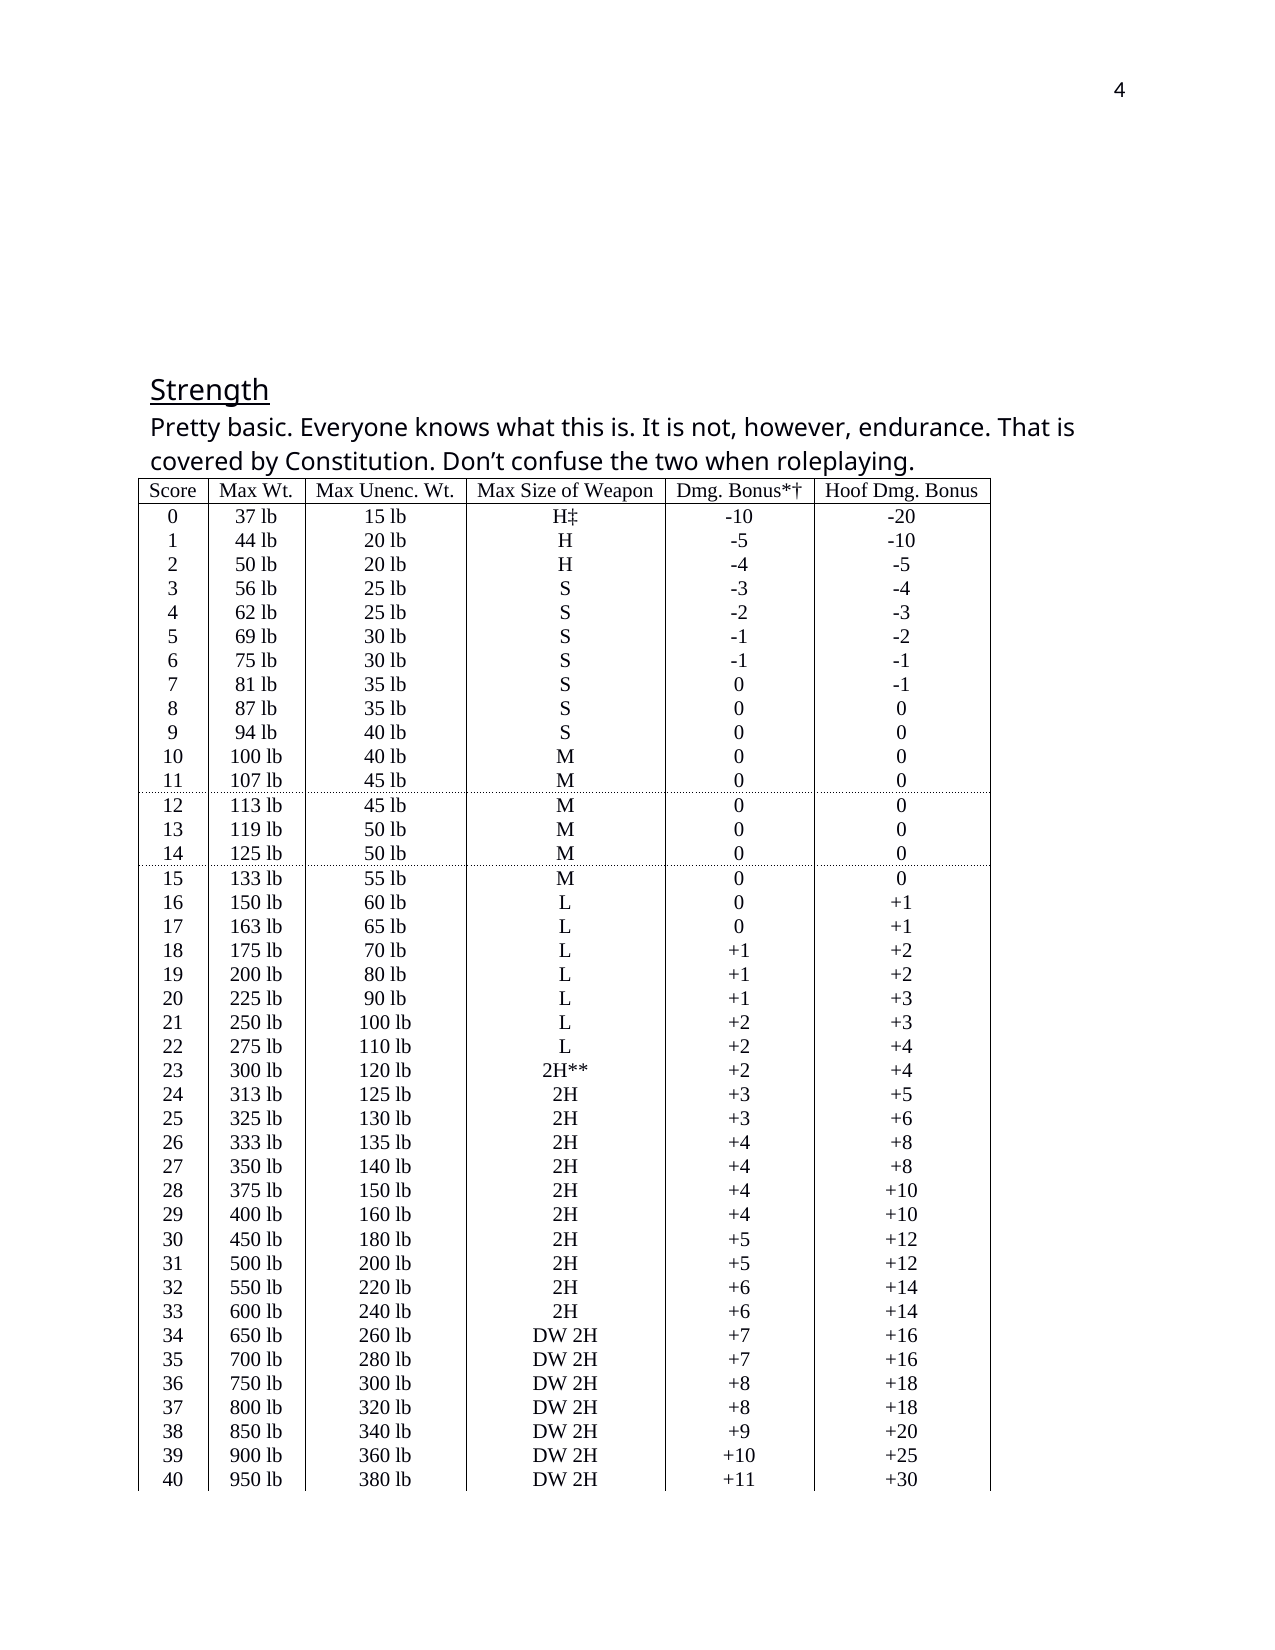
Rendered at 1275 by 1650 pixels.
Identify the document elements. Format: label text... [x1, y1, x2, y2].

table_cell +20 [815, 1419, 990, 1443]
table_cell +8 [666, 1395, 814, 1419]
table_cell 120 lb [306, 1058, 466, 1082]
table_cell 3 [139, 576, 208, 600]
table_cell -1 [666, 648, 814, 672]
table_cell H [467, 552, 665, 576]
table_cell 260 lb [306, 1323, 466, 1347]
table_cell DW 2H [467, 1467, 665, 1491]
table_cell M [467, 817, 665, 841]
table_cell 33 [139, 1299, 208, 1323]
table_cell 39 [139, 1443, 208, 1467]
table_cell -3 [815, 600, 990, 624]
table_cell 2H [467, 1251, 665, 1274]
table_cell 69 lb [209, 624, 305, 648]
table_cell 0 [666, 696, 814, 720]
table_cell 0 [666, 768, 814, 792]
table_cell +3 [815, 986, 990, 1010]
table_cell 38 [139, 1419, 208, 1443]
table_cell 0 [815, 696, 990, 720]
table_cell 23 [139, 1058, 208, 1082]
table_cell -1 [815, 648, 990, 672]
table_cell DW 2H [467, 1419, 665, 1443]
table_cell 2H [467, 1226, 665, 1251]
table_cell 10 [139, 744, 208, 768]
table_cell 280 lb [306, 1347, 466, 1371]
table_cell +4 [666, 1203, 814, 1226]
table_cell 35 [139, 1347, 208, 1371]
table_cell 2H [467, 1130, 665, 1154]
table_cell +7 [666, 1323, 814, 1347]
table_cell L [467, 890, 665, 914]
table_cell +16 [815, 1347, 990, 1371]
table_cell 60 lb [306, 890, 466, 914]
table_cell DW 2H [467, 1347, 665, 1371]
table_cell 0 [815, 768, 990, 792]
table_cell 140 lb [306, 1154, 466, 1178]
table_cell 220 lb [306, 1275, 466, 1299]
table_cell +1 [666, 962, 814, 986]
table_cell -4 [815, 576, 990, 600]
table_cell 2H [467, 1106, 665, 1130]
table_cell 119 lb [209, 817, 305, 841]
table_cell L [467, 1034, 665, 1058]
table_cell 107 lb [209, 768, 305, 792]
table_cell 35 lb [306, 672, 466, 696]
table_cell 24 [139, 1082, 208, 1106]
table_cell -4 [666, 552, 814, 576]
table_cell 50 lb [209, 552, 305, 576]
table_cell +5 [815, 1082, 990, 1106]
table_cell L [467, 938, 665, 962]
table_cell 150 lb [306, 1178, 466, 1202]
table_cell 175 lb [209, 938, 305, 962]
table_cell +16 [815, 1323, 990, 1347]
table_cell 70 lb [306, 938, 466, 962]
table_cell S [467, 624, 665, 648]
table_cell +8 [666, 1371, 814, 1395]
table_cell +2 [666, 1034, 814, 1058]
table_cell 17 [139, 914, 208, 938]
table_cell 225 lb [209, 986, 305, 1010]
table_cell 50 lb [306, 841, 466, 865]
table_header Hoof Dmg. Bonus [815, 479, 990, 502]
table_cell S [467, 600, 665, 624]
table_cell 550 lb [209, 1275, 305, 1299]
table_cell 0 [666, 817, 814, 841]
table_header Max Wt. [209, 479, 305, 502]
table_cell 800 lb [209, 1395, 305, 1419]
table_cell 11 [139, 768, 208, 792]
table_cell 135 lb [306, 1130, 466, 1154]
table_cell +8 [815, 1130, 990, 1154]
table_cell +2 [666, 1010, 814, 1034]
table_cell +3 [815, 1010, 990, 1034]
table_cell +5 [666, 1251, 814, 1274]
table_cell +18 [815, 1371, 990, 1395]
table_cell 2H [467, 1178, 665, 1202]
table_cell +4 [666, 1178, 814, 1202]
table_cell 8 [139, 696, 208, 720]
table_cell 0 [666, 744, 814, 768]
table_cell 0 [815, 720, 990, 744]
table_cell -20 [815, 504, 990, 528]
table_cell 1 [139, 528, 208, 552]
table_cell 15 [139, 865, 208, 889]
table_cell 56 lb [209, 576, 305, 600]
table_cell L [467, 1010, 665, 1034]
table_cell 16 [139, 890, 208, 914]
table_cell 500 lb [209, 1251, 305, 1274]
table_cell 27 [139, 1154, 208, 1178]
table_cell +9 [666, 1419, 814, 1443]
table_cell +8 [815, 1154, 990, 1178]
table_cell 360 lb [306, 1443, 466, 1467]
table_cell 200 lb [209, 962, 305, 986]
table_cell 44 lb [209, 528, 305, 552]
table_header Dmg. Bonus*† [666, 479, 814, 502]
table_cell 21 [139, 1010, 208, 1034]
table_cell 380 lb [306, 1467, 466, 1491]
table_header Max Size of Weapon [467, 479, 665, 502]
table_cell M [467, 841, 665, 865]
table_cell 300 lb [209, 1058, 305, 1082]
table_cell +6 [666, 1299, 814, 1323]
table_cell -5 [666, 528, 814, 552]
table_cell +1 [666, 986, 814, 1010]
table_cell 20 lb [306, 552, 466, 576]
table_cell 80 lb [306, 962, 466, 986]
table_cell 29 [139, 1203, 208, 1226]
table_cell 20 [139, 986, 208, 1010]
table_cell 37 lb [209, 504, 305, 528]
table_cell 0 [815, 744, 990, 768]
text Strength [150, 369, 1125, 409]
table_cell -3 [666, 576, 814, 600]
table_cell +6 [815, 1106, 990, 1130]
table_cell 125 lb [209, 841, 305, 865]
table_cell +3 [666, 1082, 814, 1106]
table_cell S [467, 720, 665, 744]
table_cell S [467, 648, 665, 672]
table_cell -5 [815, 552, 990, 576]
table_cell 0 [666, 792, 814, 817]
table_cell DW 2H [467, 1443, 665, 1467]
table_cell 250 lb [209, 1010, 305, 1034]
table_cell 45 lb [306, 768, 466, 792]
table_cell 35 lb [306, 696, 466, 720]
table_cell +5 [666, 1226, 814, 1251]
table_cell 2H [467, 1082, 665, 1106]
table_cell 900 lb [209, 1443, 305, 1467]
table_cell DW 2H [467, 1371, 665, 1395]
table_cell 0 [815, 817, 990, 841]
table_cell -1 [666, 624, 814, 648]
table_cell 31 [139, 1251, 208, 1274]
table_cell 313 lb [209, 1082, 305, 1106]
table_cell 30 [139, 1226, 208, 1251]
table_cell S [467, 696, 665, 720]
table_cell 30 lb [306, 624, 466, 648]
table_cell 87 lb [209, 696, 305, 720]
table_cell 0 [815, 841, 990, 865]
table_cell +10 [815, 1203, 990, 1226]
table_cell 2H [467, 1299, 665, 1323]
table_cell 300 lb [306, 1371, 466, 1395]
table_cell H‡ [467, 504, 665, 528]
table_cell +4 [815, 1034, 990, 1058]
table_cell 650 lb [209, 1323, 305, 1347]
table_cell 2H [467, 1203, 665, 1226]
table_cell L [467, 962, 665, 986]
table_cell 113 lb [209, 792, 305, 817]
table_cell 26 [139, 1130, 208, 1154]
table_cell +1 [815, 890, 990, 914]
table_cell 6 [139, 648, 208, 672]
table_cell 40 [139, 1467, 208, 1491]
table_cell -2 [815, 624, 990, 648]
table_cell 75 lb [209, 648, 305, 672]
table_cell 65 lb [306, 914, 466, 938]
table_cell 30 lb [306, 648, 466, 672]
table_cell +4 [666, 1130, 814, 1154]
table_cell 240 lb [306, 1299, 466, 1323]
table_cell DW 2H [467, 1395, 665, 1419]
table_cell 5 [139, 624, 208, 648]
table_cell +4 [666, 1154, 814, 1178]
table_cell 9 [139, 720, 208, 744]
table_cell +18 [815, 1395, 990, 1419]
table_cell M [467, 792, 665, 817]
table_cell 0 [815, 792, 990, 817]
table_cell +1 [815, 914, 990, 938]
table_cell 0 [666, 672, 814, 696]
table_cell 40 lb [306, 720, 466, 744]
table_cell 0 [666, 865, 814, 889]
table_cell 18 [139, 938, 208, 962]
table_cell 34 [139, 1323, 208, 1347]
table_cell M [467, 768, 665, 792]
table_cell +14 [815, 1299, 990, 1323]
text Pretty basic. Everyone knows what this is. It is not, however, endurance. That is covered by Constitution. Don’t confuse the two when roleplaying. [150, 409, 1125, 477]
table_cell 62 lb [209, 600, 305, 624]
table_cell +30 [815, 1467, 990, 1491]
table_cell 850 lb [209, 1419, 305, 1443]
table_cell M [467, 744, 665, 768]
table_cell 2H [467, 1154, 665, 1178]
table_cell 14 [139, 841, 208, 865]
table_cell +3 [666, 1106, 814, 1130]
table_cell 0 [666, 841, 814, 865]
table_cell +4 [815, 1058, 990, 1082]
table_cell +10 [815, 1178, 990, 1202]
table_cell 20 lb [306, 528, 466, 552]
table_cell 400 lb [209, 1203, 305, 1226]
table_cell +25 [815, 1443, 990, 1467]
table_cell L [467, 914, 665, 938]
table_header Score [139, 479, 208, 502]
table_cell 110 lb [306, 1034, 466, 1058]
table_cell 700 lb [209, 1347, 305, 1371]
table_cell 0 [815, 865, 990, 889]
table_cell 2 [139, 552, 208, 576]
table_cell S [467, 576, 665, 600]
table_cell 22 [139, 1034, 208, 1058]
table_cell 0 [666, 890, 814, 914]
table_cell 0 [666, 720, 814, 744]
table_cell 375 lb [209, 1178, 305, 1202]
table_cell 600 lb [209, 1299, 305, 1323]
table_cell S [467, 672, 665, 696]
table_cell 7 [139, 672, 208, 696]
table_cell 2H [467, 1275, 665, 1299]
table_cell 90 lb [306, 986, 466, 1010]
table_cell 15 lb [306, 504, 466, 528]
table_cell 950 lb [209, 1467, 305, 1491]
table_cell 12 [139, 792, 208, 817]
table_cell 55 lb [306, 865, 466, 889]
table_cell +2 [815, 938, 990, 962]
table_cell +11 [666, 1467, 814, 1491]
table_cell 25 [139, 1106, 208, 1130]
table_cell 200 lb [306, 1251, 466, 1274]
table_cell 333 lb [209, 1130, 305, 1154]
table_cell -2 [666, 600, 814, 624]
table_cell 125 lb [306, 1082, 466, 1106]
table_cell 100 lb [306, 1010, 466, 1034]
table_cell +2 [666, 1058, 814, 1082]
table_cell 275 lb [209, 1034, 305, 1058]
table_cell 160 lb [306, 1203, 466, 1226]
table_cell 25 lb [306, 576, 466, 600]
table_cell 45 lb [306, 792, 466, 817]
table_cell 37 [139, 1395, 208, 1419]
table_cell 750 lb [209, 1371, 305, 1395]
table_cell 133 lb [209, 865, 305, 889]
table_cell 0 [139, 504, 208, 528]
table_cell 4 [139, 600, 208, 624]
table_cell +7 [666, 1347, 814, 1371]
table_cell 81 lb [209, 672, 305, 696]
table_cell H [467, 528, 665, 552]
table_cell M [467, 865, 665, 889]
table_cell -1 [815, 672, 990, 696]
table_cell 0 [666, 914, 814, 938]
table_cell +12 [815, 1251, 990, 1274]
table_cell 180 lb [306, 1226, 466, 1251]
table_cell +10 [666, 1443, 814, 1467]
table_cell 94 lb [209, 720, 305, 744]
table_cell 450 lb [209, 1226, 305, 1251]
table_header Max Unenc. Wt. [306, 479, 466, 502]
table_cell +12 [815, 1226, 990, 1251]
table_cell 32 [139, 1275, 208, 1299]
table_cell 13 [139, 817, 208, 841]
table_cell 36 [139, 1371, 208, 1395]
table_cell 19 [139, 962, 208, 986]
table_cell 25 lb [306, 600, 466, 624]
table_cell 325 lb [209, 1106, 305, 1130]
table_cell 130 lb [306, 1106, 466, 1130]
table_cell 28 [139, 1178, 208, 1202]
table_cell 2H** [467, 1058, 665, 1082]
table_cell -10 [666, 504, 814, 528]
table_cell DW 2H [467, 1323, 665, 1347]
table_cell 320 lb [306, 1395, 466, 1419]
table_cell +6 [666, 1275, 814, 1299]
table_cell -10 [815, 528, 990, 552]
table_cell 340 lb [306, 1419, 466, 1443]
table_cell 163 lb [209, 914, 305, 938]
table_cell 350 lb [209, 1154, 305, 1178]
table_cell +1 [666, 938, 814, 962]
table_cell 150 lb [209, 890, 305, 914]
table_cell 40 lb [306, 744, 466, 768]
table_cell +14 [815, 1275, 990, 1299]
table_cell L [467, 986, 665, 1010]
table_cell 50 lb [306, 817, 466, 841]
table_cell +2 [815, 962, 990, 986]
table_cell 100 lb [209, 744, 305, 768]
